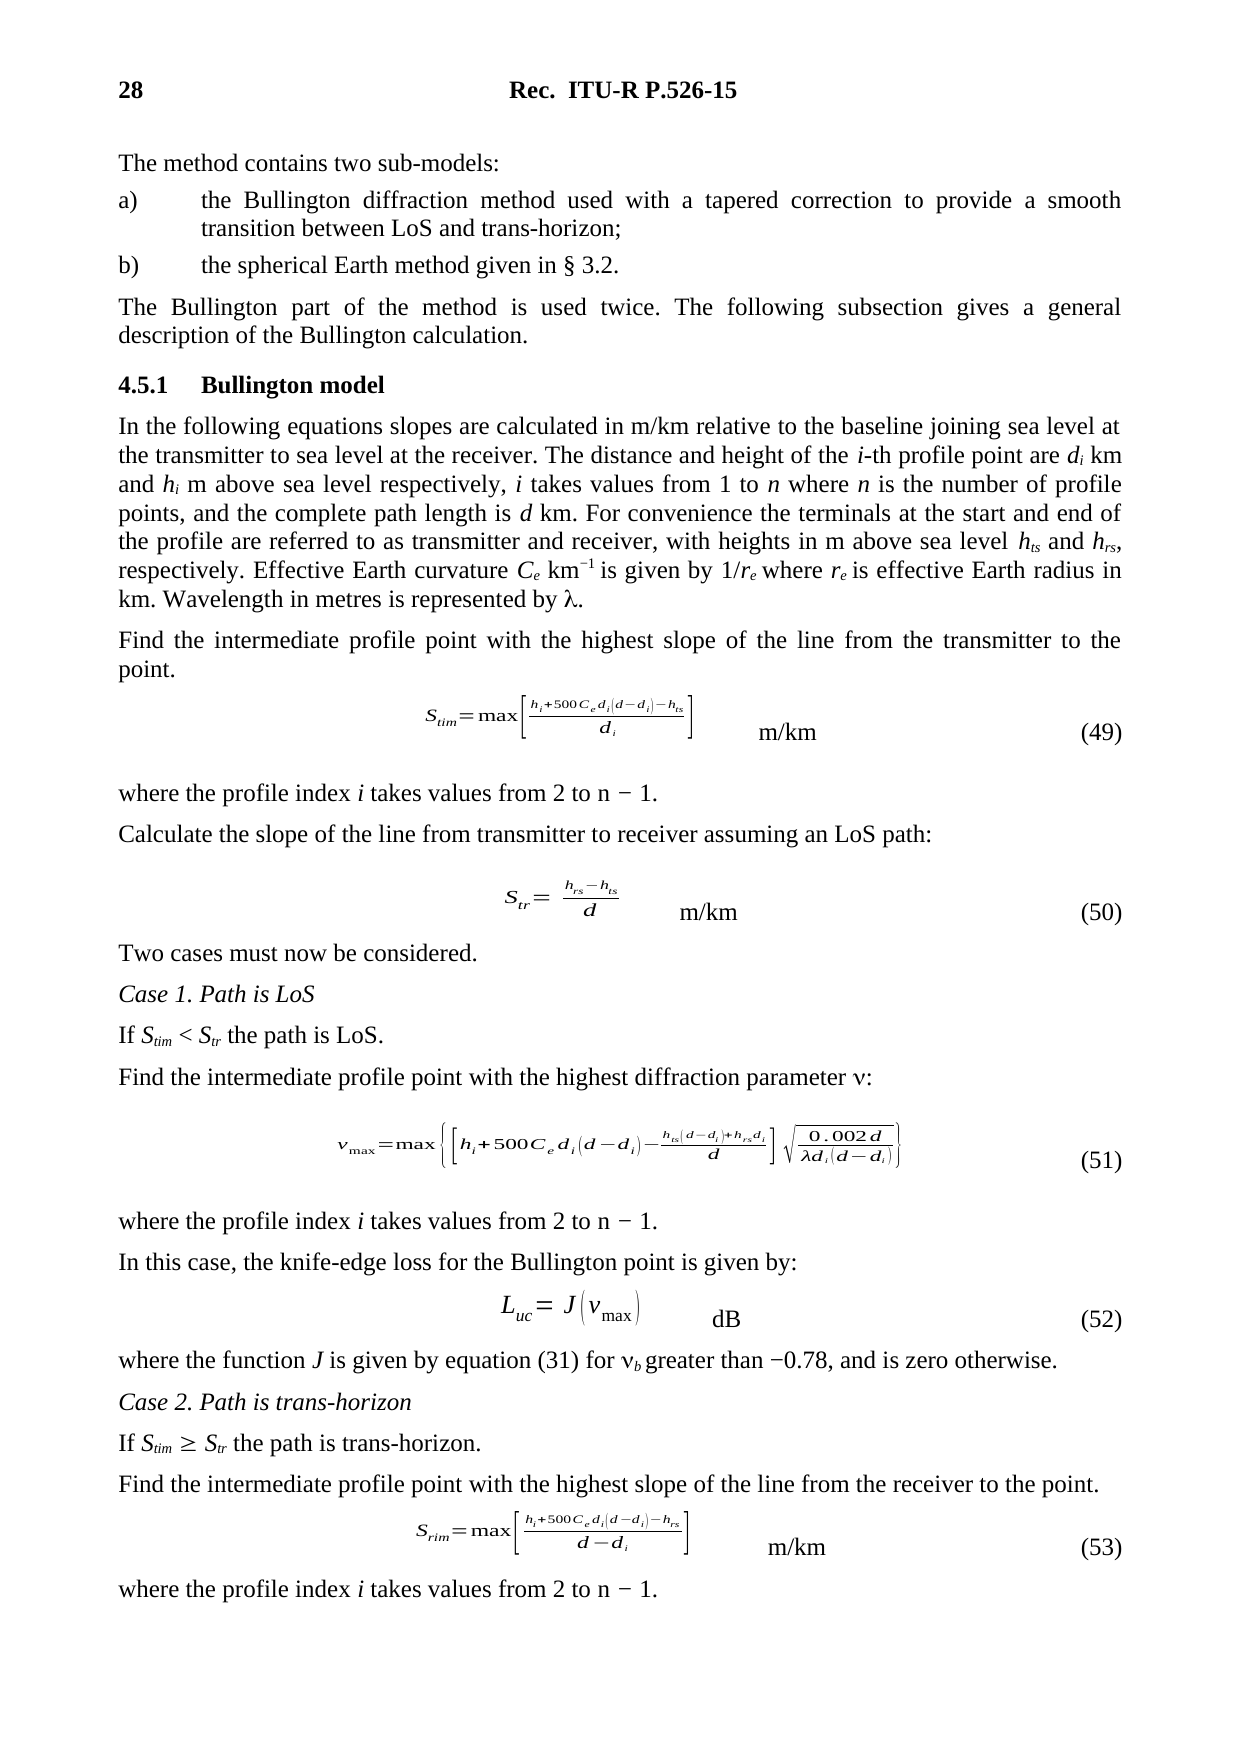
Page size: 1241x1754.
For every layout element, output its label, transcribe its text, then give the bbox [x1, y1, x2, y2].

text m/km (53) [118, 1510, 1122, 1561]
text The method contains two sub-models: [118, 148, 1122, 176]
text m/km (49) [118, 695, 1122, 746]
text Find the intermediate profile point with the highest slope of the line from the receiver to the point. [118, 1469, 1122, 1498]
text Two cases must now be considered. [118, 938, 1122, 967]
text If Stim < Str the path is LoS. [118, 1020, 1122, 1049]
text where the profile index i takes values from 2 to n − 1. [118, 1206, 1122, 1235]
text (51) [118, 1122, 1122, 1174]
text Calculate the slope of the line from transmitter to receiver assuming an LoS path: [118, 819, 1122, 848]
text b) the spherical Earth method given in § 3.2. [118, 251, 1122, 279]
text where the function J is given by equation (31) for b greater than −0.78, and is zero otherwise. [118, 1345, 1122, 1374]
text In the following equations slopes are calculated in m/km relative to the baseline joining sea level at the transmitter to sea level at the receiver. The distance and height of the i-th profile point are di km and hi m above sea level respectively, i takes values from 1 to n where n is the number of profile points, and the complete path length is d km. For convenience the terminals at the start and end of the profile are referred to as transmitter and receiver, with heights in m above sea level hts and hrs, respectively. Effective Earth curvature Ce km−1 is given by 1/re where re is effective Earth radius in km. Wavelength in metres is represented by . [118, 411, 1122, 613]
text a) the Bullington diffraction method used with a tapered correction to provide a smooth transition between LoS and trans-horizon; [118, 185, 1122, 242]
text Case 2. Path is trans-horizon [118, 1387, 1122, 1415]
text m/km (50) [118, 879, 1122, 925]
text Find the intermediate profile point with the highest diffraction parameter : [118, 1062, 1122, 1090]
text Case 1. Path is LoS [118, 979, 1122, 1008]
text where the profile index i takes values from 2 to n − 1. [118, 1574, 1122, 1602]
text The Bullington part of the method is used twice. The following subsection gives a general description of the Bullington calculation. [118, 292, 1122, 349]
text If Stim Str the path is trans-horizon. [118, 1428, 1122, 1457]
text where the profile index i takes values from 2 to n − 1. [118, 778, 1122, 806]
text Find the intermediate profile point with the highest slope of the line from the transmitter to the point. [118, 625, 1122, 683]
text In this case, the knife-edge loss for the Bullington point is given by: [118, 1247, 1122, 1276]
text dB (52) [118, 1288, 1122, 1333]
subtitle 4.5.1 Bullington model [118, 370, 1122, 399]
